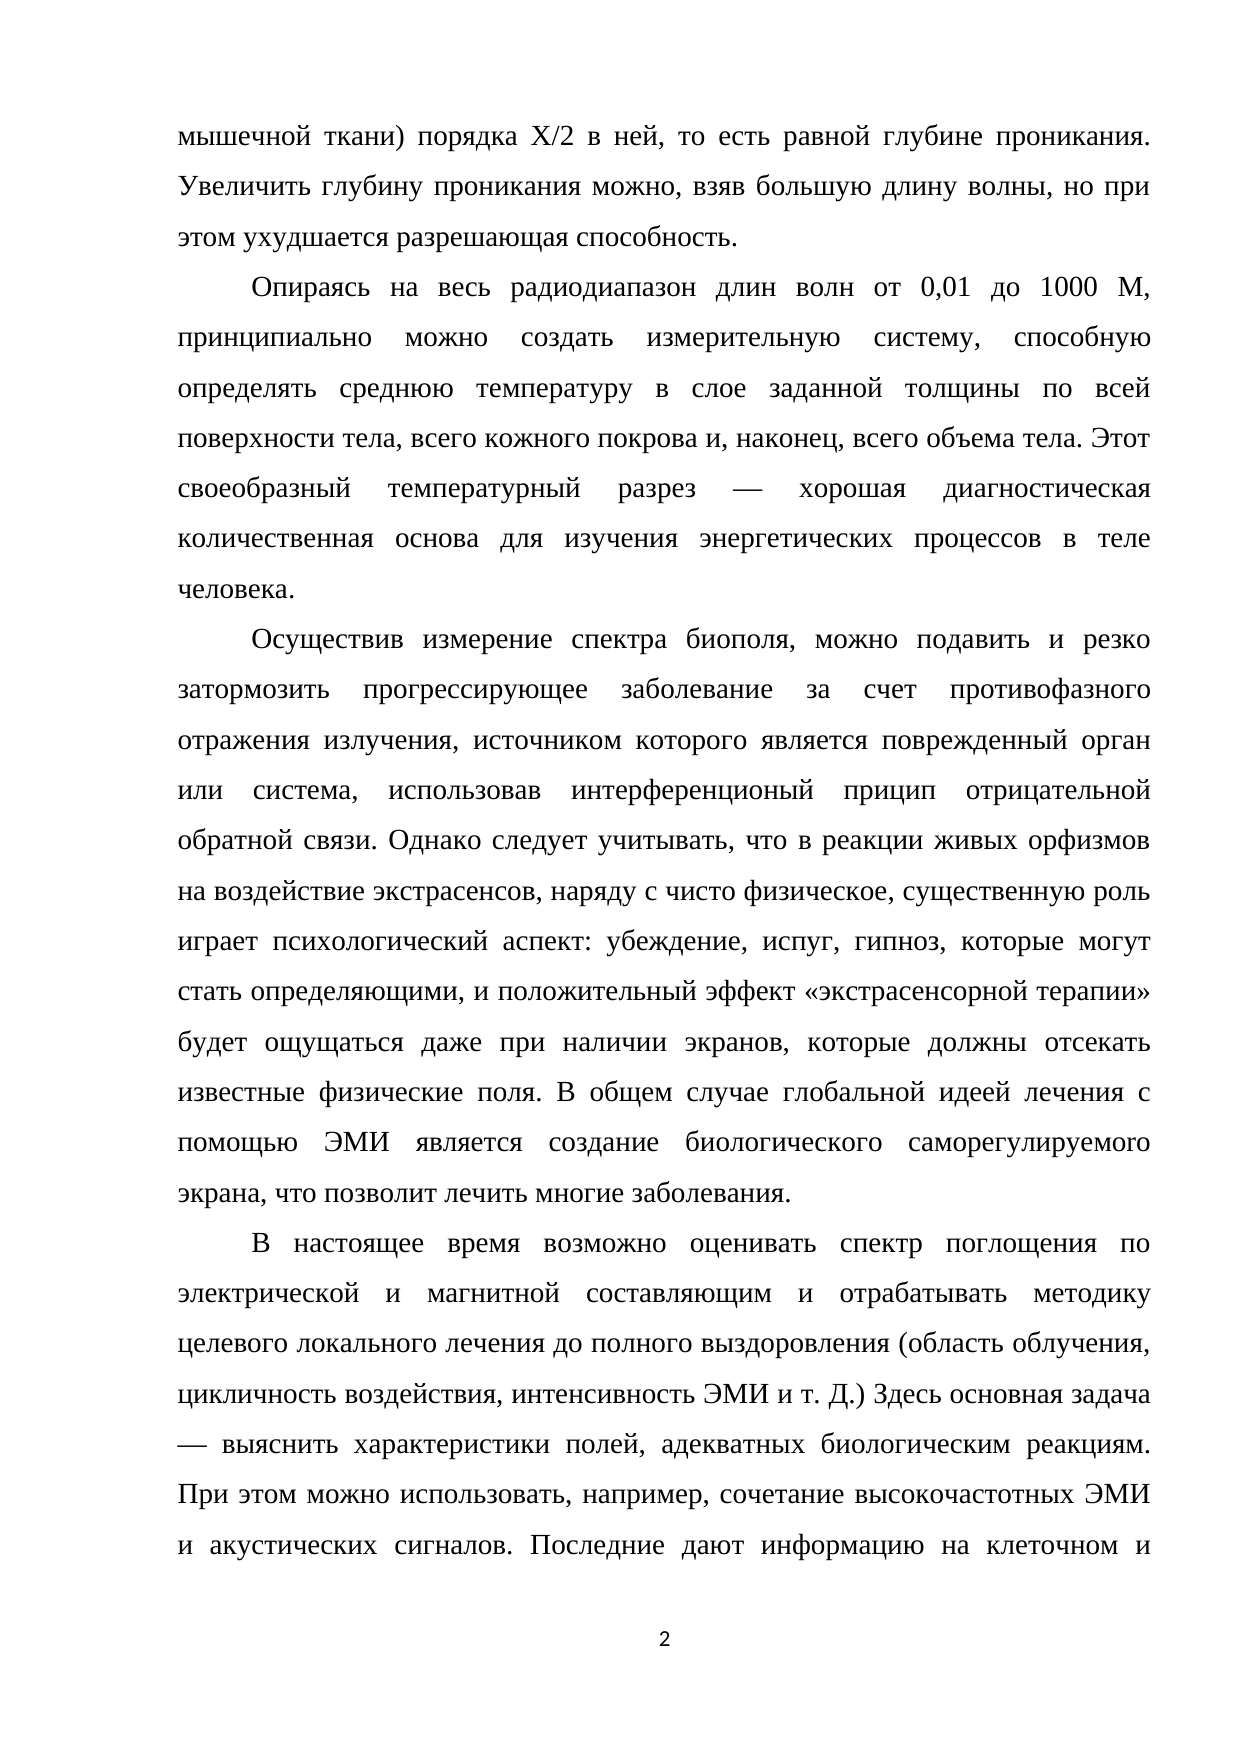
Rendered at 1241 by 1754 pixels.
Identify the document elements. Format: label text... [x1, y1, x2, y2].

text Осуществив измерение спектра биополя, можно подавить и резко затормозить прогрессирующее заболевание за счет противофазного отражения излучения, источником которого является поврежденный орган или система, использовав интерференционый прицип отрицательной обратной связи. Однако следует учитывать, что в реакции живых орфизмов на воздействие экстрасенсов, наряду с чисто физическое, существенную роль играет психологический аспект: убеждение, испуг, гипноз, которые могут стать определяющими, и положительный эффект «экстрасенсорной терапии» будет ощущаться даже при наличии экранов, которые должны отсекать известные физические поля. В общем случае глобальной идеей лечения с помощью ЭМИ является создание биологического саморегулируемоro экрана, что позволит лечить многие заболевания. [177, 621, 1152, 1208]
text Опираясь на весь радиодиапазон длин волн от 0,01 до 1000 М, принципиально можно создать измерительную систему, способную определять среднюю температуру в слое заданной толщины по всей поверхности тела, всего кожного покрова и, наконец, всего объема тела. Этот своеобразный температурный разрез — хорошая диагностическая количественная основа для изучения энергетических процессов в теле человека. [177, 269, 1152, 604]
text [177, 1225, 1152, 1560]
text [177, 118, 1152, 252]
